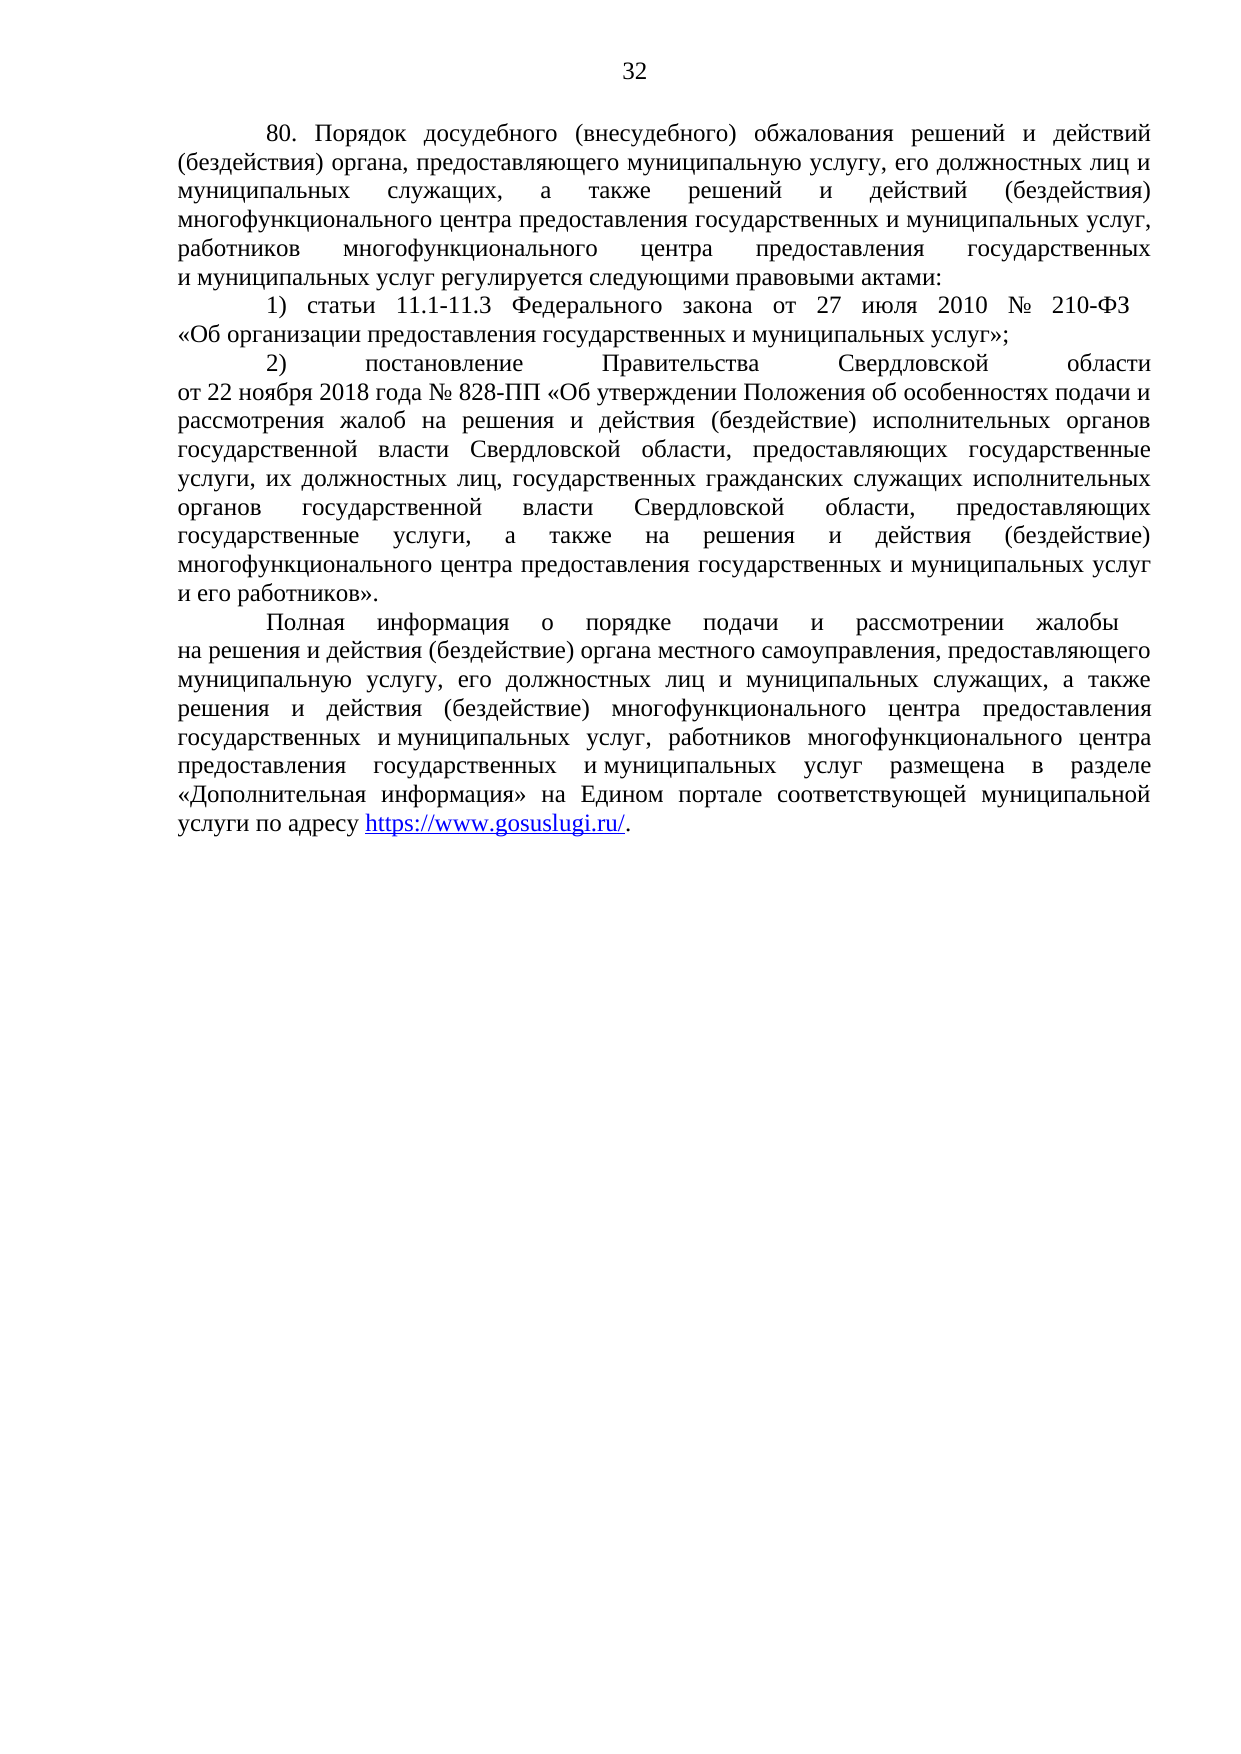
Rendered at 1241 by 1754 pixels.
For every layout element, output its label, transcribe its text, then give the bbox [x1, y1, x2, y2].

text Полная информация о порядке подачи и рассмотрении жалобы на решения и действия (бездействие) органа местного самоуправления, предоставляющего муниципальную услугу, его должностных лиц и муниципальных служащих, а также решения и действия (бездействие) многофункционального центра предоставления государственных и муниципальных услуг, работников многофункционального центра предоставления государственных и муниципальных услуг размещена в разделе «Дополнительная информация» на Едином портале соответствующей муниципальной услуги по адресу https://www.gosuslugi.ru/. [177, 607, 1152, 837]
text 1) статьи 11.1-11.3 Федерального закона от 27 июля 2010 № 210-ФЗ «Об организации предоставления государственных и муниципальных услуг»; [177, 291, 1152, 348]
text 80. Порядок досудебного (внесудебного) обжалования решений и действий (бездействия) органа, предоставляющего муниципальную услугу, его должностных лиц и муниципальных служащих, а также решений и действий (бездействия) многофункционального центра предоставления государственных и муниципальных услуг, работников многофункционального центра предоставления государственных и муниципальных услуг регулируется следующими правовыми актами: [177, 118, 1152, 291]
text 2) постановление Правительства Свердловской области от 22 ноября 2018 года № 828-ПП «Об утверждении Положения об особенностях подачи и рассмотрения жалоб на решения и действия (бездействие) исполнительных органов государственной власти Свердловской области, предоставляющих государственные услуги, их должностных лиц, государственных гражданских служащих исполнительных органов государственной власти Свердловской области, предоставляющих государственные услуги, а также на решения и действия (бездействие) многофункционального центра предоставления государственных и муниципальных услуг и его работников». [177, 348, 1152, 607]
